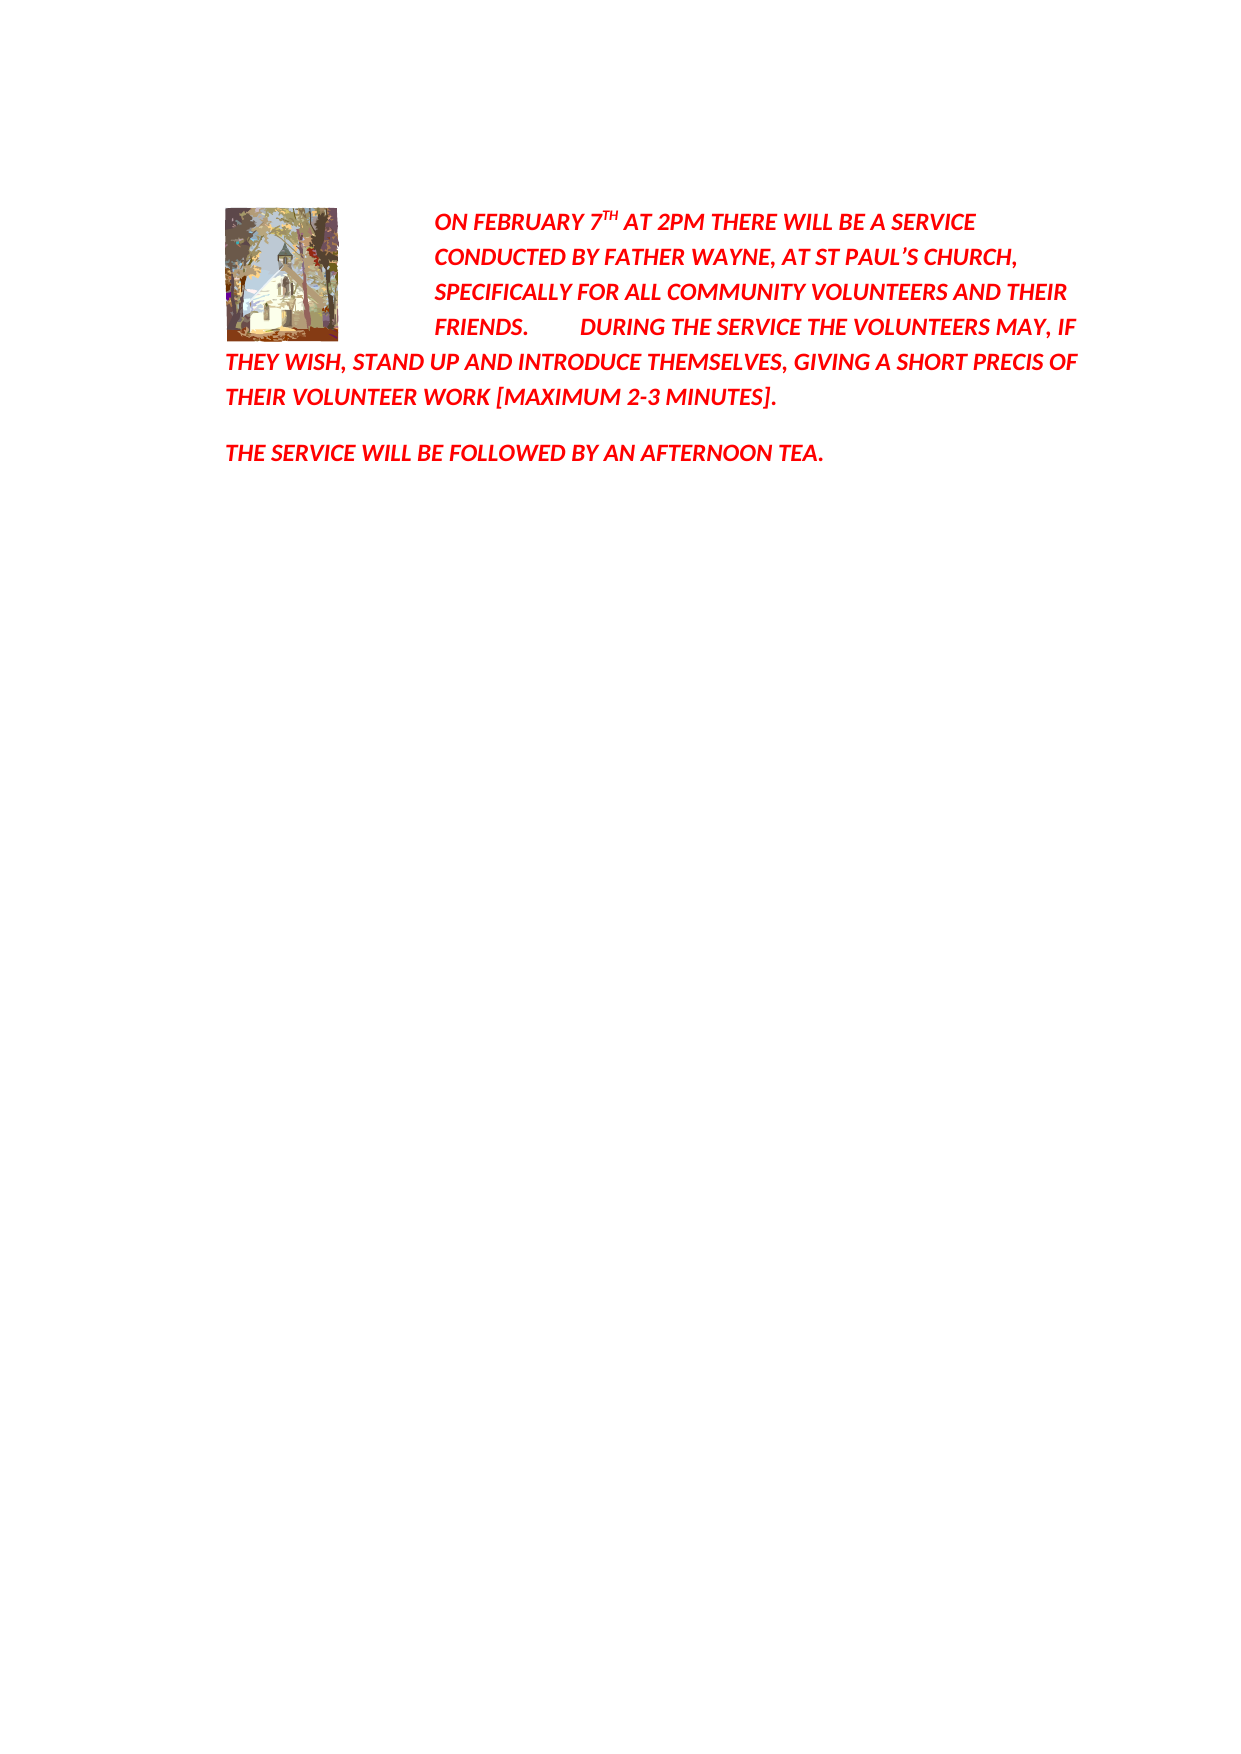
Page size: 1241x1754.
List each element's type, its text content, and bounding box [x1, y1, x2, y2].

text THE SERVICE WILL BE FOLLOWED BY AN AFTERNOON TEA. [225, 437, 1090, 467]
text ON FEBRUARY 7TH AT 2PM THERE WILL BE A SERVICE CONDUCTED BY FATHER WAYNE, AT ST PAUL’S CHURCH, SPECIFICALLY FOR ALL COMMUNITY VOLUNTEERS AND THEIR FRIENDS. DURING THE SERVICE THE VOLUNTEERS MAY, IF THEY WISH, STAND UP AND INTRODUCE THEMSELVES, GIVING A SHORT PRECIS OF THEIR VOLUNTEER WORK [MAXIMUM 2-3 MINUTES]. [225, 206, 1090, 411]
